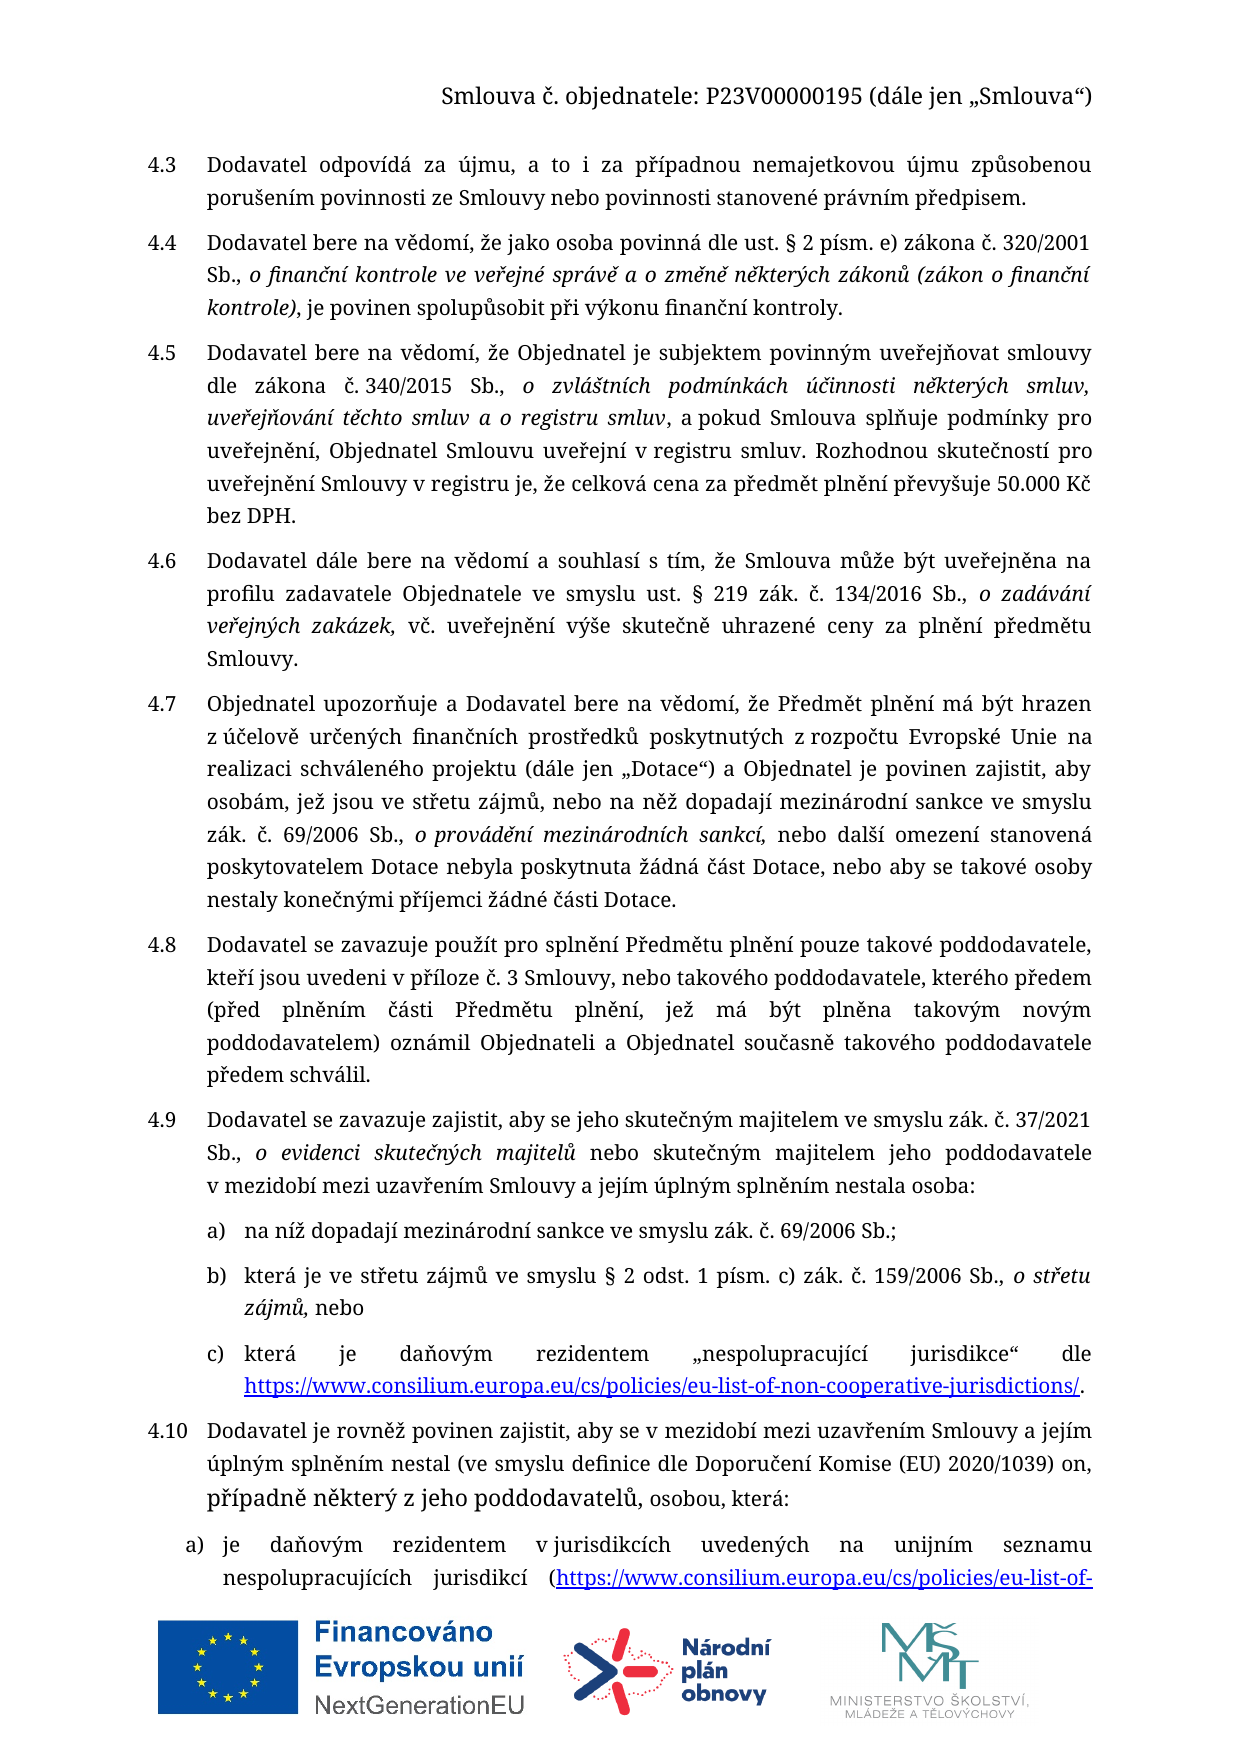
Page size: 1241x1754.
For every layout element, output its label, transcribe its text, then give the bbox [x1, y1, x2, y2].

picture [820, 1616, 1039, 1726]
list Objednatel upozorňuje a Dodavatel bere na vědomí, že Předmět plnění má být hrazen z účelově určených finančních prostředků poskytnutých z rozpočtu Evropské Unie na realizaci schváleného projektu (dále jen „Dotace“) a Objednatel je povinen zajistit, aby osobám, jež jsou ve střetu zájmů, nebo na něž dopadají mezinárodní sankce ve smyslu zák. č. 69/2006 Sb., o provádění mezinárodních sankcí, nebo další omezení stanovená poskytovatelem Dotace nebyla poskytnuta žádná část Dotace, nebo aby se takové osoby nestaly konečnými příjemci žádné části Dotace. [148, 689, 1093, 913]
list Dodavatel dále bere na vědomí a souhlasí s tím, že Smlouva může být uveřejněna na profilu zadavatele Objednatele ve smyslu ust. § 219 zák. č. 134/2016 Sb., o zadávání veřejných zakázek, vč. uveřejnění výše skutečně uhrazené ceny za plnění předmětu Smlouvy. [148, 546, 1093, 673]
list která je ve střetu zájmů ve smyslu § 2 odst. 1 písm. c) zák. č. 159/2006 Sb., o střetu zájmů, nebo [207, 1261, 1093, 1322]
list na níž dopadají mezinárodní sankce ve smyslu zák. č. 69/2006 Sb.; [207, 1216, 1093, 1244]
list Dodavatel bere na vědomí, že Objednatel je subjektem povinným uveřejňovat smlouvy dle zákona č. 340/2015 Sb., o zvláštních podmínkách účinnosti některých smluv, uveřejňování těchto smluv a o registru smluv, a pokud Smlouva splňuje podmínky pro uveřejnění, Objednatel Smlouvu uveřejní v registru smluv. Rozhodnou skutečností pro uveřejnění Smlouvy v registru je, že celková cena za předmět plnění převyšuje 50.000 Kč bez DPH. [148, 338, 1093, 530]
list Dodavatel se zavazuje použít pro splnění Předmětu plnění pouze takové poddodavatele, kteří jsou uvedeni v příloze č. 3 Smlouvy, nebo takového poddodavatele, kterého předem (před plněním části Předmětu plnění, jež má být plněna takovým novým poddodavatelem) oznámil Objednateli a Objednatel současně takového poddodavatele předem schválil. [148, 930, 1093, 1089]
list Dodavatel odpovídá za újmu, a to i za případnou nemajetkovou újmu způsobenou porušením povinnosti ze Smlouvy nebo povinnosti stanovené právním předpisem. [148, 150, 1093, 211]
list Dodavatel je rovněž povinen zajistit, aby se v mezidobí mezi uzavřením Smlouvy a jejím úplným splněním nestal (ve smyslu definice dle Doporučení Komise (EU) 2020/1039) on, případně některý z jeho poddodavatelů, osobou, která: [148, 1416, 1093, 1513]
list Dodavatel bere na vědomí, že jako osoba povinná dle ust. § 2 písm. e) zákona č. 320/2001 Sb., o finanční kontrole ve veřejné správě a o změně některých zákonů (zákon o finanční kontrole), je povinen spolupůsobit při výkonu finanční kontroly. [148, 228, 1093, 322]
picture [147, 1605, 789, 1726]
list která je daňovým rezidentem „nespolupracující jurisdikce“ dle https://www.consilium.europa.eu/cs/policies/eu-list-of-non-cooperative-jurisdictions/. [207, 1339, 1093, 1400]
list Dodavatel se zavazuje zajistit, aby se jeho skutečným majitelem ve smyslu zák. č. 37/2021 Sb., o evidenci skutečných majitelů nebo skutečným majitelem jeho poddodavatele v mezidobí mezi uzavřením Smlouvy a jejím úplným splněním nestala osoba: [148, 1106, 1093, 1199]
